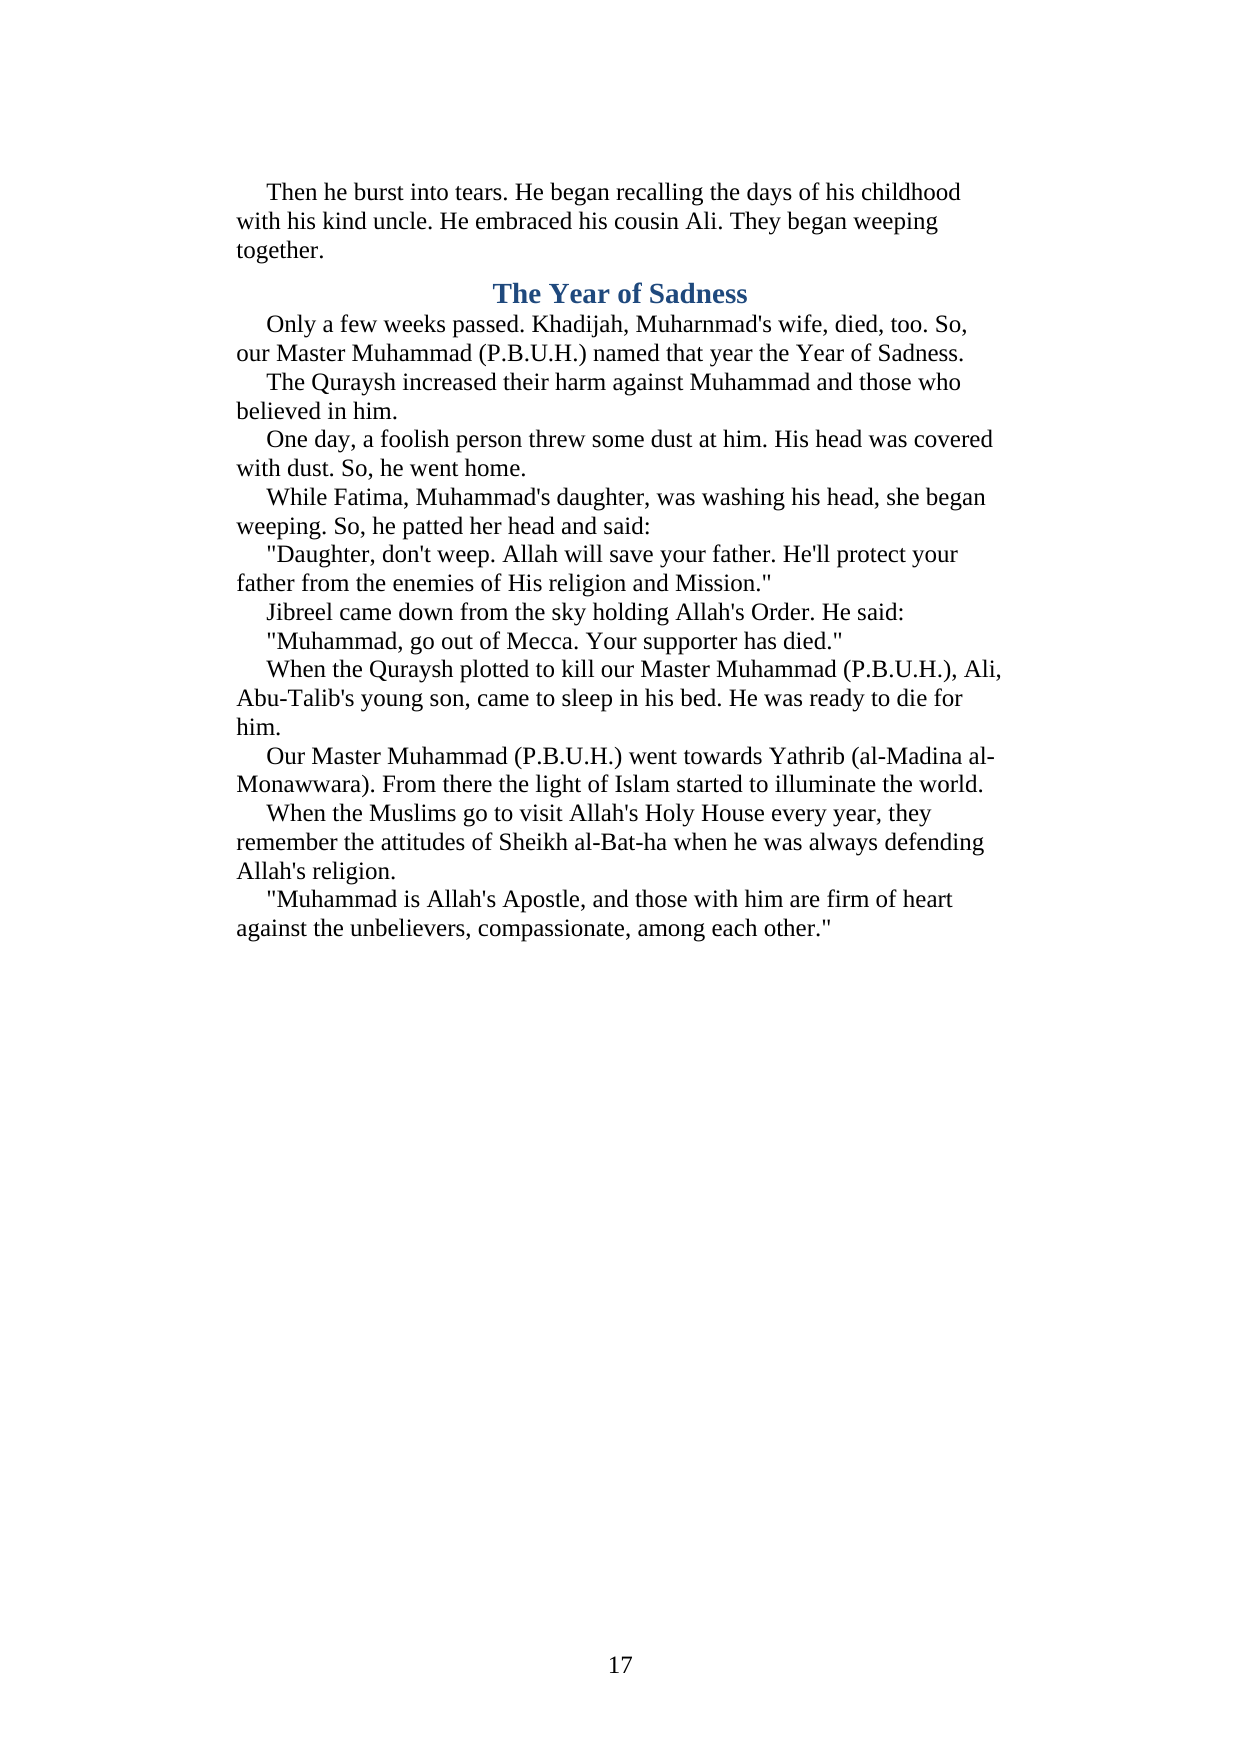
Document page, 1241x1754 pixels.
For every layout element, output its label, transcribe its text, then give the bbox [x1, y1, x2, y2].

text When the Muslims go to visit Allah's Holy House every year, they remember the attitudes of Sheikh al-Bat-ha when he was always defending Allah's religion. [236, 798, 1004, 884]
text Our Master Muhammad (P.B.U.H.) went towards Yathrib (al-Madina al-Monawwara). From there the light of Islam started to illuminate the world. [236, 741, 1004, 798]
text "Muhammad, go out of Mecca. Your supporter has died." [236, 626, 1004, 654]
text "Muhammad is Allah's Apostle, and those with him are firm of heart against the unbelievers, compassionate, among each other." [236, 884, 1004, 942]
text One day, a foolish person threw some dust at him. His head was covered with dust. So, he went home. [236, 424, 1004, 482]
text Only a few weeks passed. Khadijah, Muharnmad's wife, died, too. So, our Master Muhammad (P.B.U.H.) named that year the Year of Sadness. [236, 309, 1004, 367]
text While Fatima, Muhammad's daughter, was washing his head, she began weeping. So, he patted her head and said: [236, 482, 1004, 539]
subtitle The Year of Sadness [236, 276, 1004, 309]
text Jibreel came down from the sky holding Allah's Order. He said: [236, 597, 1004, 626]
text When the Quraysh plotted to kill our Master Muhammad (P.B.U.H.), Ali, Abu-Talib's young son, came to sleep in his bed. He was ready to die for him. [236, 654, 1004, 741]
text The Quraysh increased their harm against Muhammad and those who believed in him. [236, 367, 1004, 424]
text Then he burst into tears. He began recalling the days of his childhood with his kind uncle. He embraced his cousin Ali. They began weeping together. [236, 177, 1004, 263]
text "Daughter, don't weep. Allah will save your father. He'll protect your father from the enemies of His religion and Mission." [236, 539, 1004, 597]
